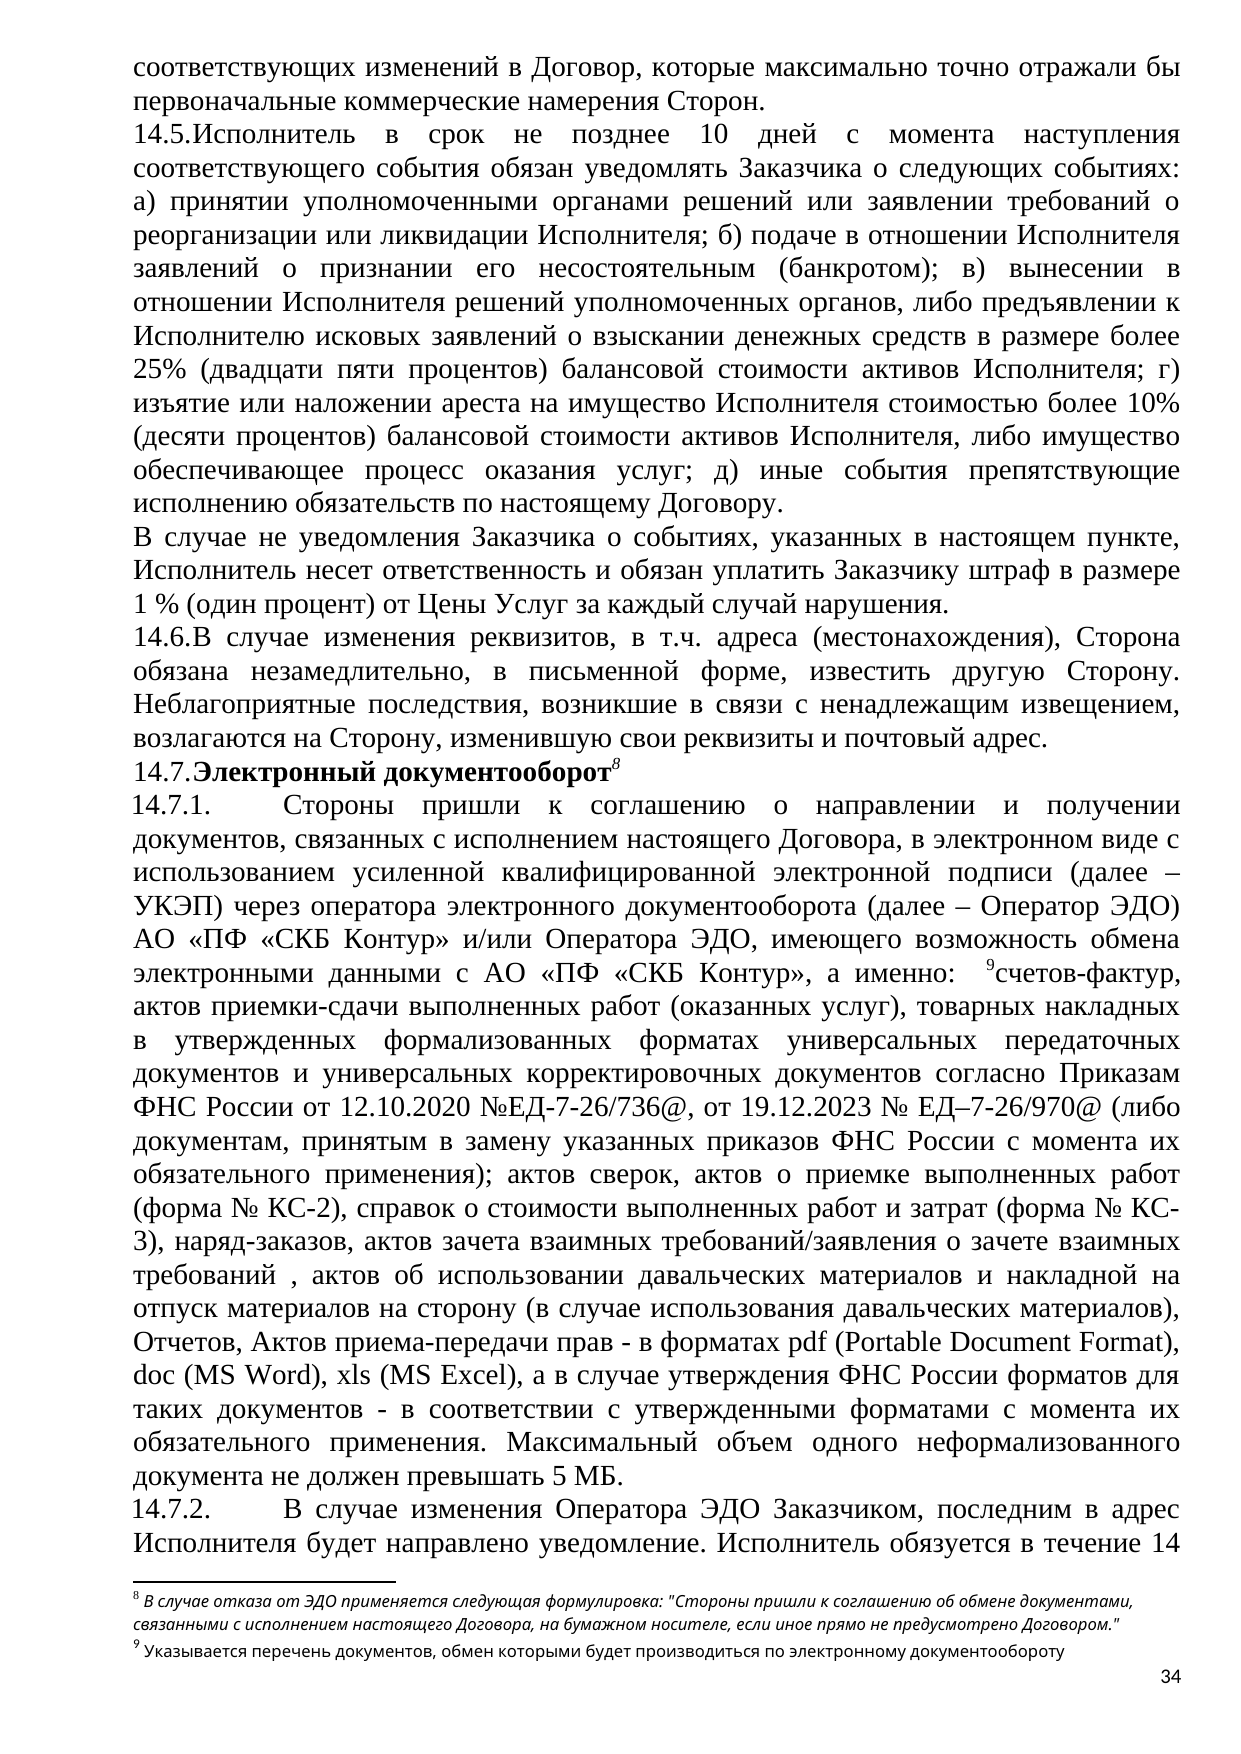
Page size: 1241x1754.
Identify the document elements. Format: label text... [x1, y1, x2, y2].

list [133, 49, 1181, 116]
text В случае не уведомления Заказчика о событиях, указанных в настоящем пункте, Исполнитель несет ответственность и обязан уплатить Заказчику штраф в размере 1 % (один процент) от Цены Услуг за каждый случай нарушения. [133, 519, 1181, 619]
list В случае изменения реквизитов, в т.ч. адреса (местонахождения), Сторона обязана незамедлительно, в письменной форме, известить другую Сторону. Неблагоприятные последствия, возникшие в связи с ненадлежащим извещением, возлагаются на Сторону, изменившую свои реквизиты и почтовый адрес. [133, 619, 1181, 754]
list Исполнитель в срок не позднее 10 дней с момента наступления соответствующего события обязан уведомлять Заказчика о следующих событиях: а) принятии уполномоченными органами решений или заявлении требований о реорганизации или ликвидации Исполнителя; б) подаче в отношении Исполнителя заявлений о признании его несостоятельным (банкротом); в) вынесении в отношении Исполнителя решений уполномоченных органов, либо предъявлении к Исполнителю исковых заявлений о взыскании денежных средств в размере более 25% (двадцати пяти процентов) балансовой стоимости активов Исполнителя; г) изъятие или наложении ареста на имущество Исполнителя стоимостью более 10% (десяти процентов) балансовой стоимости активов Исполнителя, либо имущество обеспечивающее процесс оказания услуг; д) иные события препятствующие исполнению обязательств по настоящему Договору. [133, 116, 1181, 519]
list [131, 1492, 1181, 1559]
list Стороны пришли к соглашению о направлении и получении документов, связанных с исполнением настоящего Договора, в электронном виде с использованием усиленной квалифицированной электронной подписи (далее – УКЭП) через оператора электронного документооборота (далее – Оператор ЭДО) АО «ПФ «СКБ Контур» и/или Оператора ЭДО, имеющего возможность обмена электронными данными с АО «ПФ «СКБ Контур», а именно: счетов-фактур, актов приемки-сдачи выполненных работ (оказанных услуг), товарных накладных в утвержденных формализованных форматах универсальных передаточных документов и универсальных корректировочных документов согласно Приказам ФНС России от 12.10.2020 №ЕД-7-26/736@, от 19.12.2023 № ЕД–7-26/970@ (либо документам, принятым в замену указанных приказов ФНС России с момента их обязательного применения); актов сверок, актов о приемке выполненных работ (форма № КС-2), справок о стоимости выполненных работ и затрат (форма № КС-3), наряд-заказов, актов зачета взаимных требований/заявления о зачете взаимных требований , актов об использовании давальческих материалов и накладной на отпуск материалов на сторону (в случае использования давальческих материалов), Отчетов, Актов приема-передачи прав - в форматах pdf (Portable Document Format), doc (MS Word), xls (MS Excel), а в случае утверждения ФНС России форматов для таких документов - в соответствии с утвержденными форматами с момента их обязательного применения. Максимальный объем одного неформализованного документа не должен превышать 5 МБ. [131, 787, 1181, 1492]
list Электронный документооборот [133, 754, 1181, 787]
